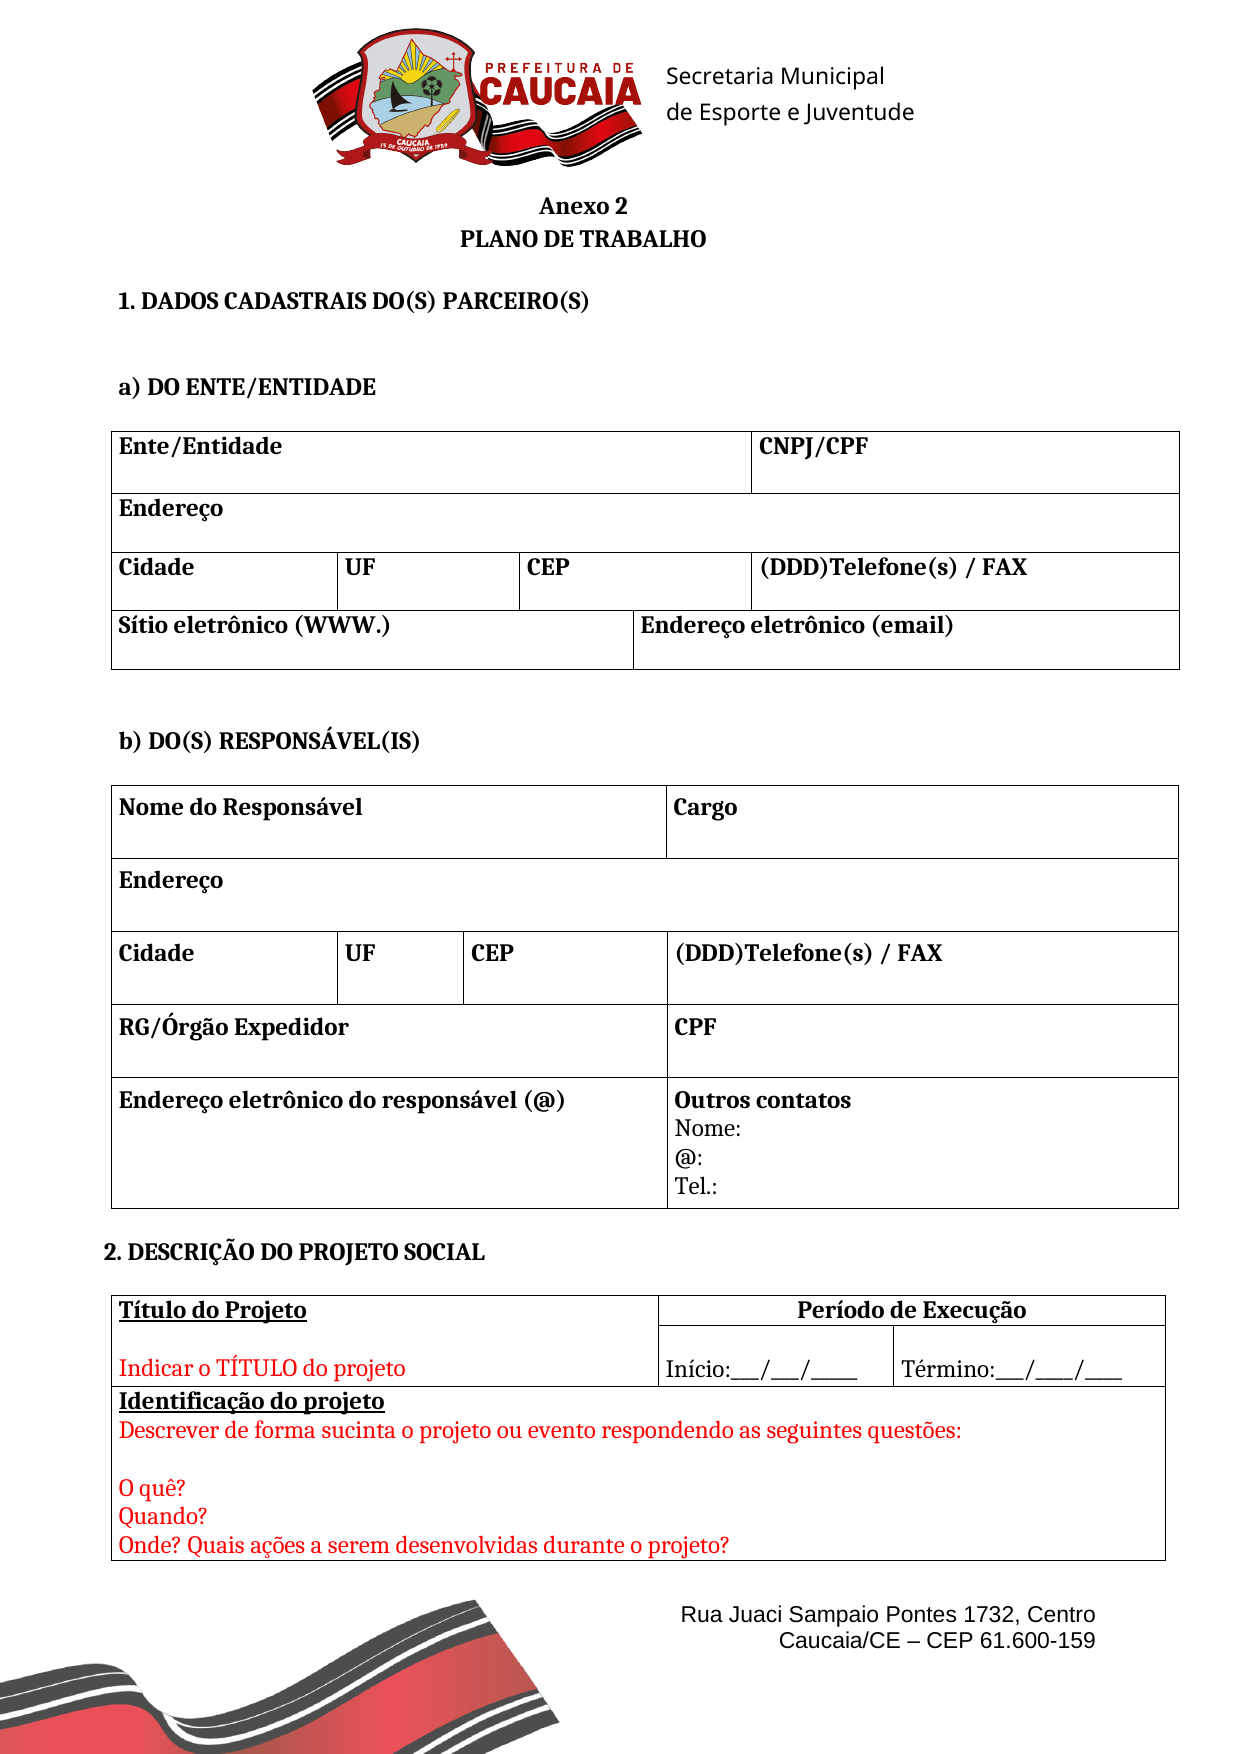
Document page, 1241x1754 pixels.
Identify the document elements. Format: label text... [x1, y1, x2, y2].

table_cell UF [338, 932, 463, 1004]
table_cell Término:___/____/____ [894, 1326, 1165, 1386]
text a) DO ENTE/ENTIDADE [118, 373, 1063, 402]
table_cell Endereço eletrônico do responsável (@) [112, 1078, 667, 1208]
text PLANO DE TRABALHO [103, 225, 1063, 254]
table_header Título do Projeto Indicar o TÍTULO do projeto [112, 1296, 658, 1386]
table_cell UF [338, 553, 519, 610]
text Anexo 2 [103, 192, 1063, 221]
table_cell Sítio eletrônico (WWW.) [112, 611, 633, 669]
text b) DO(S) RESPONSÁVEL(IS) [118, 727, 1063, 756]
table_cell CEP [520, 553, 751, 610]
table_cell Endereço eletrônico (email) [634, 611, 1179, 669]
table_header Nome do Responsável [112, 786, 666, 858]
table_cell Cidade [112, 553, 337, 610]
list 1. DADOS CADASTRAIS DO(S) PARCEIRO(S) [118, 287, 1063, 316]
picture [258, 16, 968, 179]
table_cell Cidade [112, 932, 337, 1004]
table_cell Outros contatos Nome: @: Tel.: [668, 1078, 1178, 1208]
table_cell (DDD)Telefone(s) / FAX [668, 932, 1178, 1004]
table_header Cargo [667, 786, 1178, 858]
table_cell CPF [668, 1005, 1178, 1077]
table_cell CEP [464, 932, 667, 1004]
table_header CNPJ/CPF [752, 432, 1179, 493]
table_cell RG/Órgão Expedidor [112, 1005, 667, 1077]
table_cell Início:___/___/_____ [659, 1326, 893, 1386]
table_header Período de Execução [659, 1296, 1165, 1325]
table_cell Endereço [112, 859, 1178, 931]
list 2. DESCRIÇÃO DO PROJETO SOCIAL [103, 1238, 1063, 1266]
picture [0, 1376, 587, 1754]
table_cell (DDD)Telefone(s) / FAX [752, 553, 1179, 610]
table_header Ente/Entidade [112, 432, 751, 493]
table_cell Endereço [112, 494, 1179, 552]
